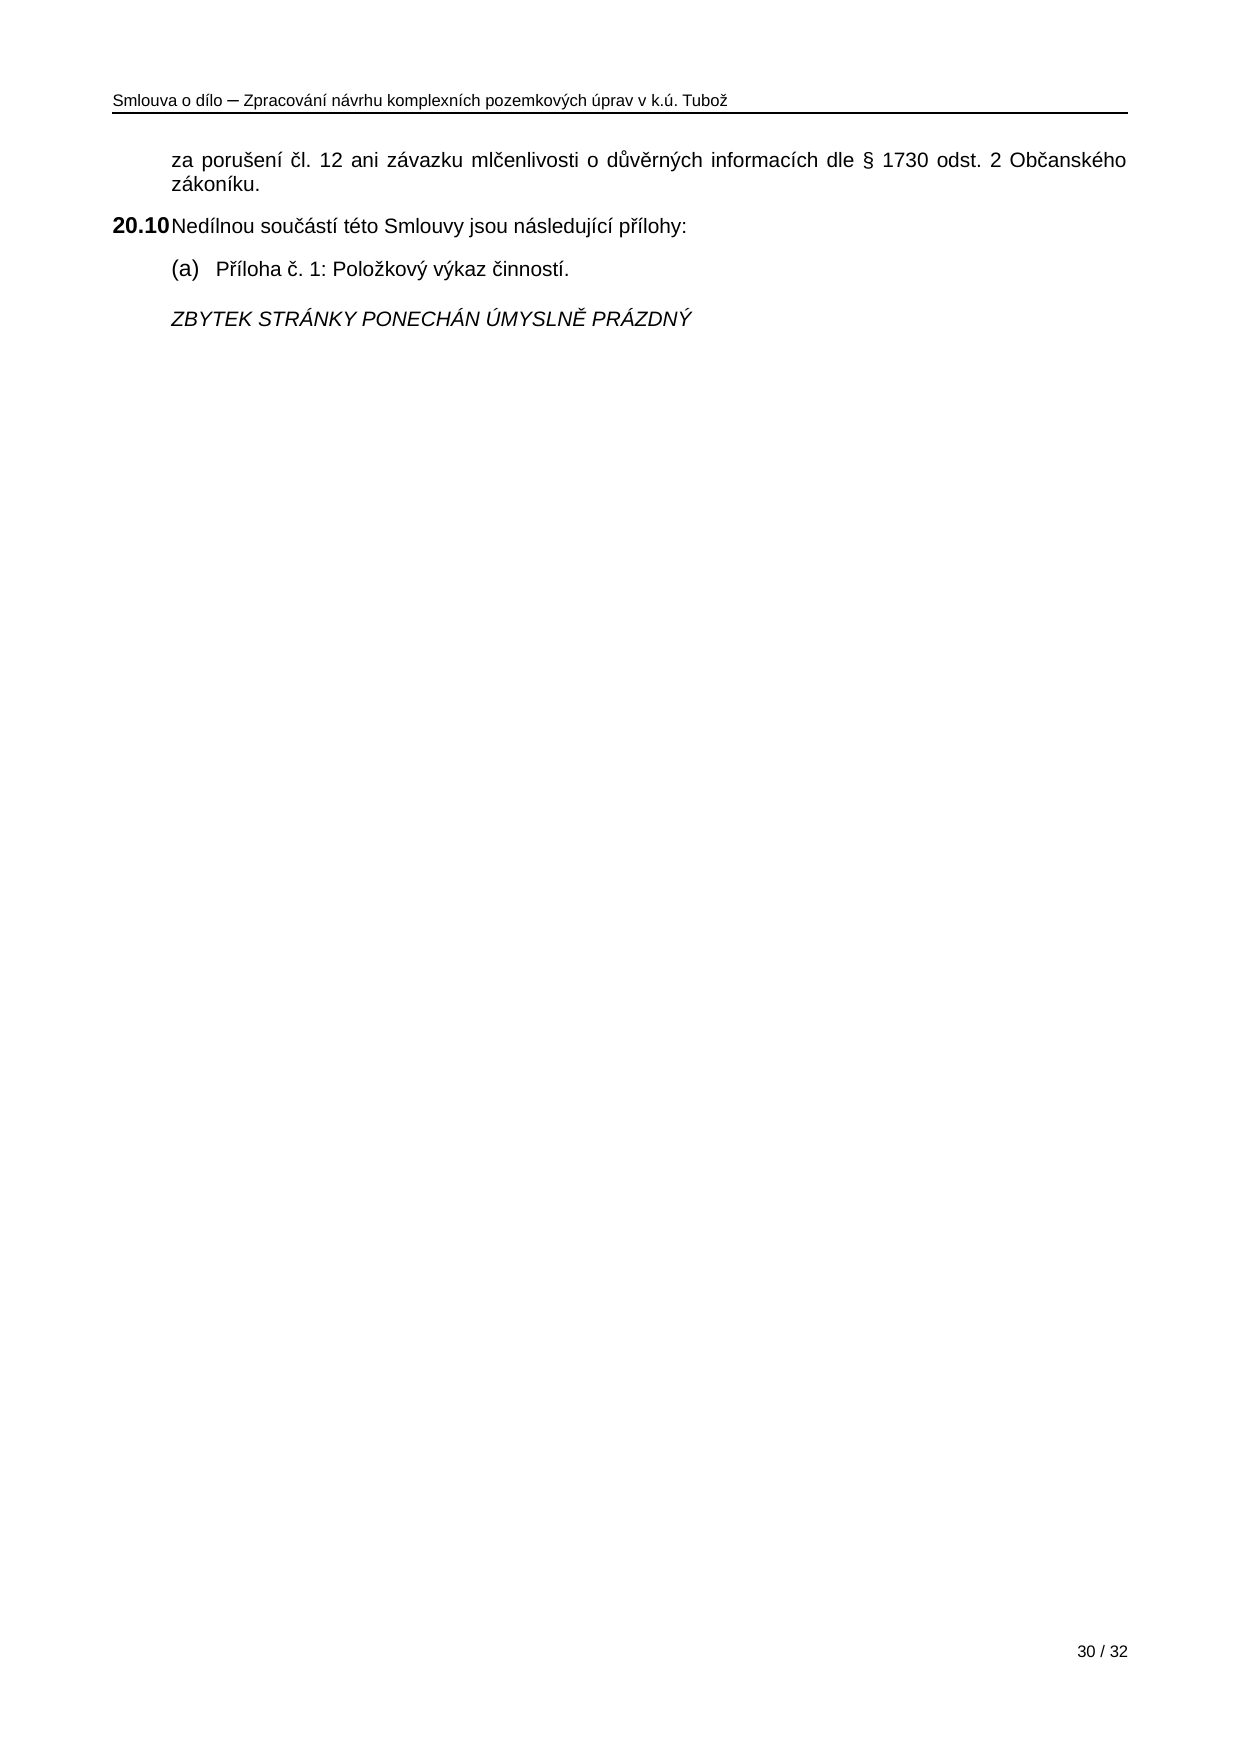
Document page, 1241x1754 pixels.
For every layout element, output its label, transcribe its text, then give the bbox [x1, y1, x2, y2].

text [112, 148, 1128, 196]
list ZBYTEK STRÁNKY PONECHÁN ÚMYSLNĚ PRÁZDNÝ [171, 307, 1128, 331]
text Nedílnou součástí této Smlouvy jsou následující přílohy: [112, 212, 1128, 239]
list Příloha č. 1: Položkový výkaz činností. [171, 255, 1128, 282]
